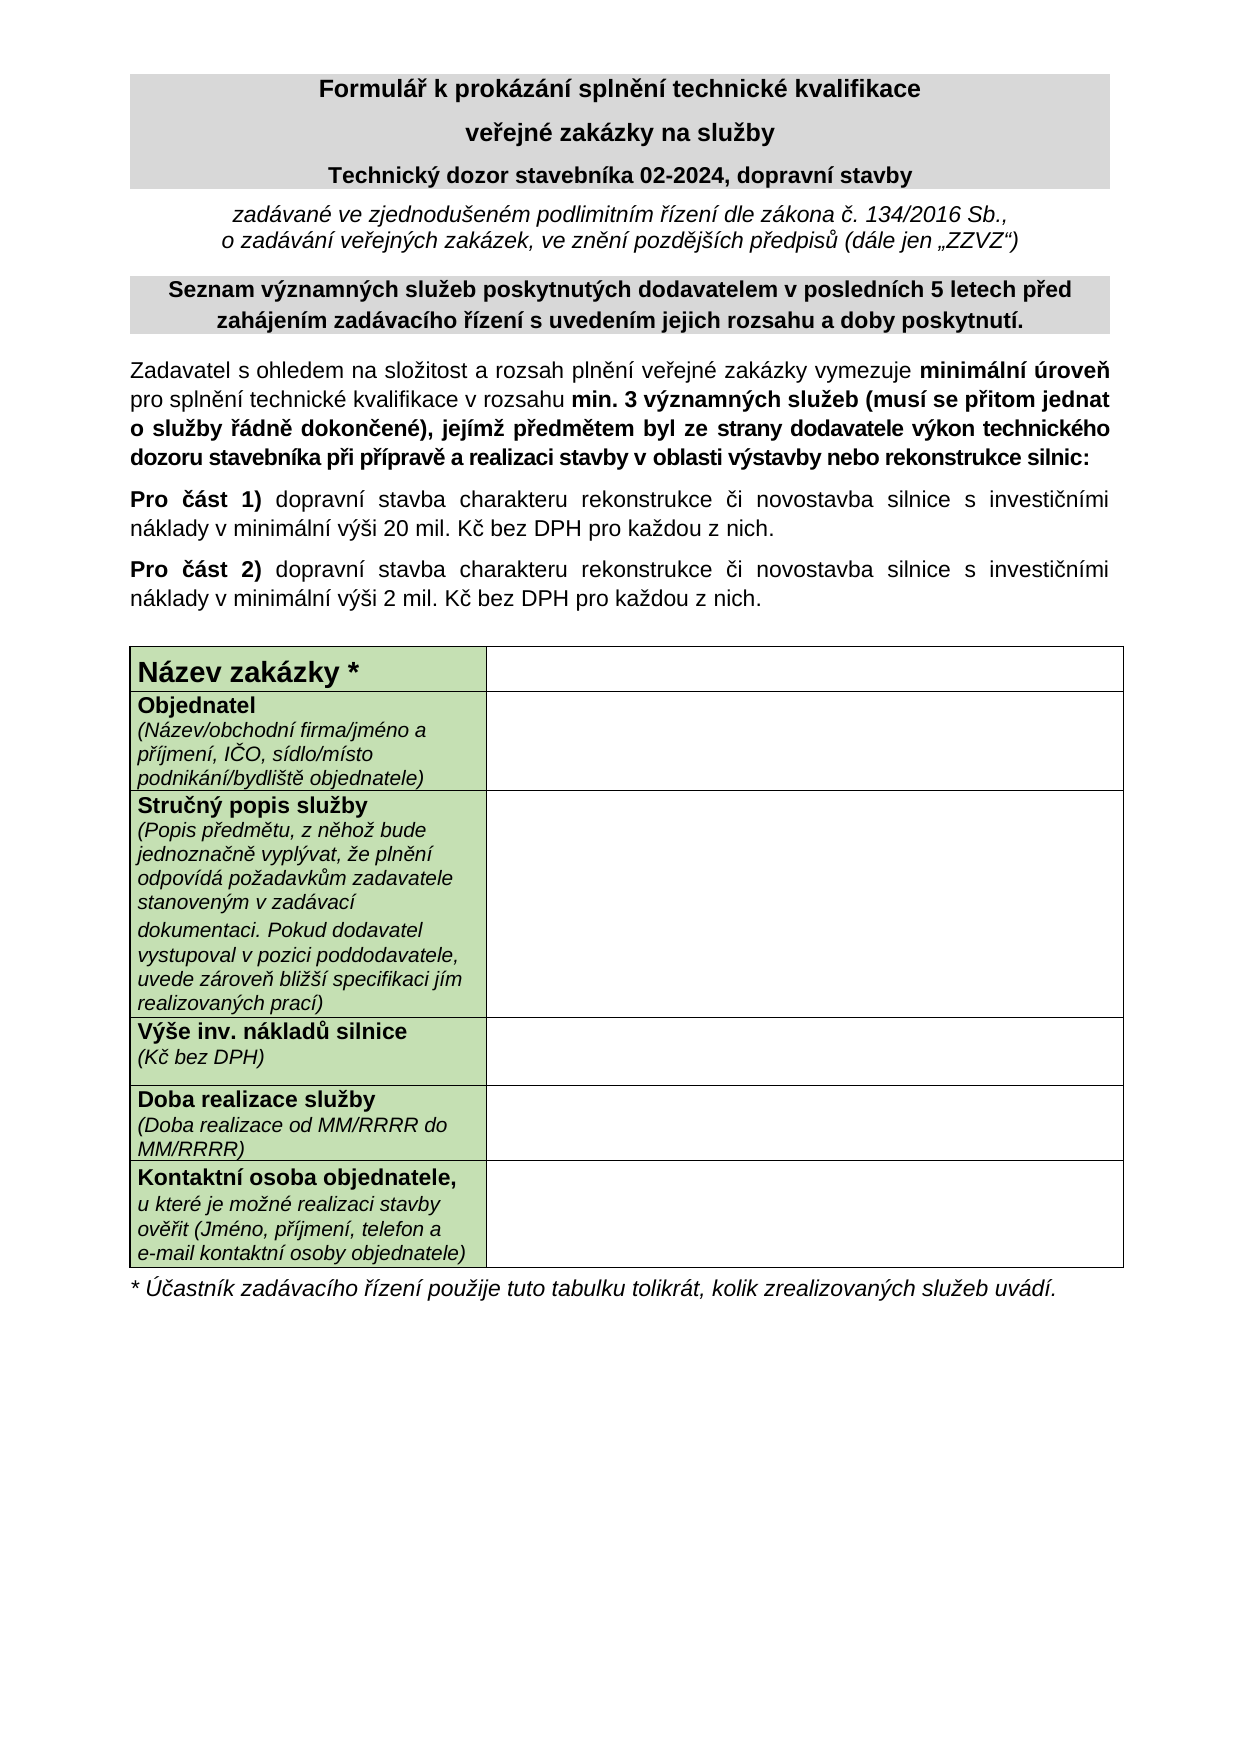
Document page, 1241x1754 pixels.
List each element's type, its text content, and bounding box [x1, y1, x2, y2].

text veřejné zakázky na služby [130, 118, 1110, 147]
table_cell [487, 791, 1123, 1017]
table_cell [487, 692, 1123, 790]
table_header Název zakázky * [131, 647, 486, 691]
table_cell [487, 1161, 1123, 1267]
text Pro část 2) dopravní stavba charakteru rekonstrukce či novostavba silnice s investičními náklady v minimální výši 2 mil. Kč bez DPH pro každou z nich. [130, 556, 1110, 611]
table_cell Kontaktní osoba objednatele, u které je možné realizaci stavby ověřit (Jméno, příjmení, telefon a e-mail kontaktní osoby objednatele) [131, 1161, 486, 1267]
table_cell Doba realizace služby (Doba realizace od MM/RRRR do MM/RRRR) [131, 1086, 486, 1160]
table_cell [487, 1086, 1123, 1160]
text Formulář k prokázání splnění technické kvalifikace [130, 74, 1110, 103]
table_header [487, 647, 1123, 691]
table_cell Objednatel (Název/obchodní firma/jméno a příjmení, IČO, sídlo/místo podnikání/bydliště objednatele) [131, 692, 486, 790]
text Pro část 1) dopravní stavba charakteru rekonstrukce či novostavba silnice s investičními náklady v minimální výši 20 mil. Kč bez DPH pro každou z nich. [130, 486, 1110, 541]
table_cell Výše inv. nákladů silnice (Kč bez DPH) [131, 1018, 486, 1085]
text zadávané ve zjednodušeném podlimitním řízení dle zákona č. 134/2016 Sb., [130, 201, 1110, 227]
text o zadávání veřejných zakázek, ve znění pozdějších předpisů (dále jen „ZZVZ“) [130, 227, 1110, 254]
table_cell [487, 1018, 1123, 1085]
text Zadavatel s ohledem na složitost a rozsah plnění veřejné zakázky vymezuje minimální úroveň pro splnění technické kvalifikace v rozsahu min. 3 významných služeb (musí se přitom jednat o služby řádně dokončené), jejímž předmětem byl ze strany dodavatele výkon technického dozoru stavebníka při přípravě a realizaci stavby v oblasti výstavby nebo rekonstrukce silnic: [130, 357, 1110, 471]
table_cell Stručný popis služby (Popis předmětu, z něhož bude jednoznačně vyplývat, že plnění odpovídá požadavkům zadavatele stanoveným v zadávací dokumentaci. Pokud dodavatel vystupoval v pozici poddodavatele, uvede zároveň bližší specifikaci jím realizovaných prací) [131, 791, 486, 1017]
text Seznam významných služeb poskytnutých dodavatelem v posledních 5 letech před zahájením zadávacího řízení s uvedením jejich rozsahu a doby poskytnutí. [130, 276, 1110, 334]
text Technický dozor stavebníka 02-2024, dopravní stavby [130, 162, 1110, 189]
text * Účastník zadávacího řízení použije tuto tabulku tolikrát, kolik zrealizovaných služeb uvádí. [130, 1274, 1110, 1301]
